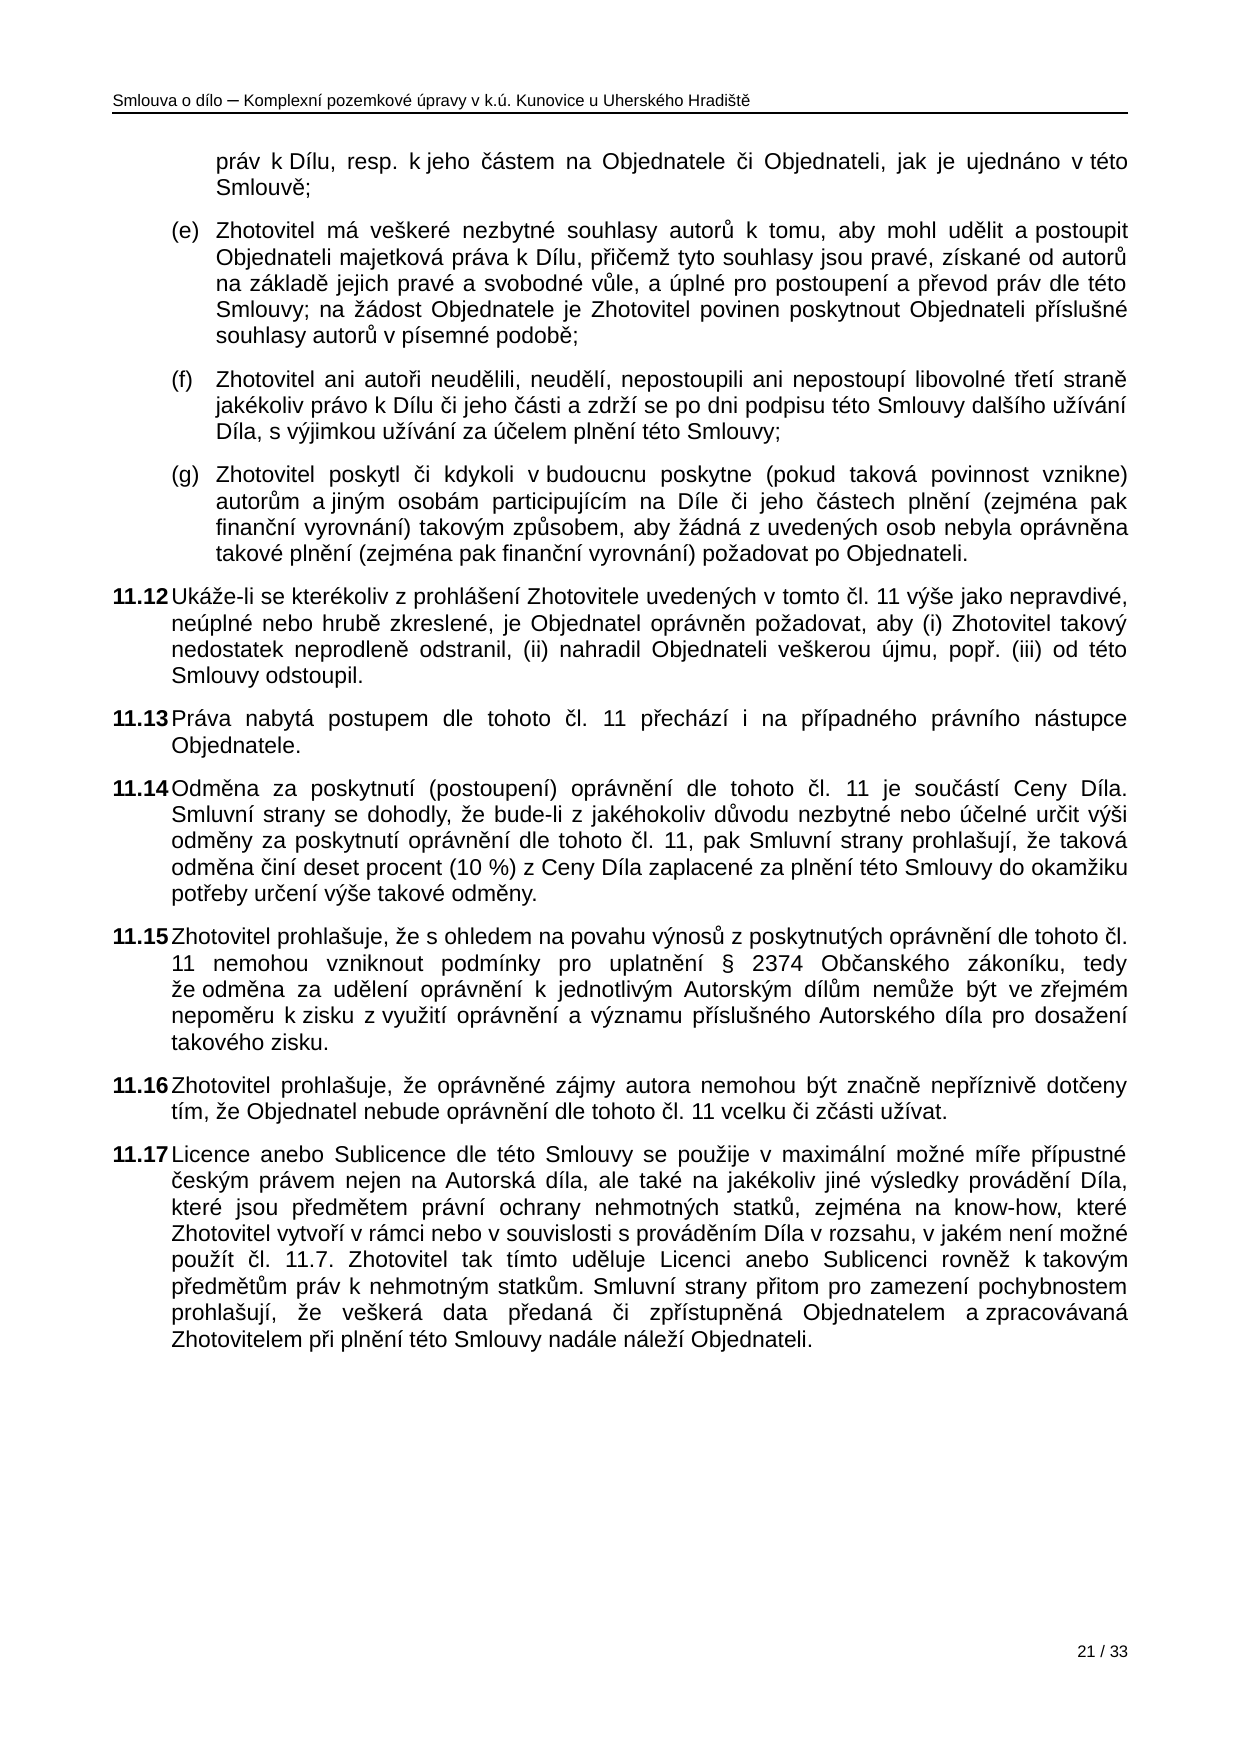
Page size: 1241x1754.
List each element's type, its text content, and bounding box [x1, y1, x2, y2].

text Odměna za poskytnutí (postoupení) oprávnění dle tohoto čl. 11 je součástí Ceny Díla. Smluvní strany se dohodly, že bude-li z jakéhokoliv důvodu nezbytné nebo účelné určit výši odměny za poskytnutí oprávnění dle tohoto čl. 11, pak Smluvní strany prohlašují, že taková odměna činí deset procent (10 %) z Ceny Díla zaplacené za plnění této Smlouvy do okamžiku potřeby určení výše takové odměny. [112, 775, 1128, 907]
text Ukáže-li se kterékoliv z prohlášení Zhotovitele uvedených v tomto čl. 11 výše jako nepravdivé, neúplné nebo hrubě zkreslené, je Objednatel oprávněn požadovat, aby (i) Zhotovitel takový nedostatek neprodleně odstranil, (ii) nahradil Objednateli veškerou újmu, popř. (iii) od této Smlouvy odstoupil. [112, 583, 1128, 689]
text Práva nabytá postupem dle tohoto čl. 11 přechází i na případného právního nástupce Objednatele. [112, 705, 1128, 758]
text Zhotovitel prohlašuje, že s ohledem na povahu výnosů z poskytnutých oprávnění dle tohoto čl. 11 nemohou vzniknout podmínky pro uplatnění § 2374 Občanského zákoníku, tedy že odměna za udělení oprávnění k jednotlivým Autorským dílům nemůže být ve zřejmém nepoměru k zisku z využití oprávnění a významu příslušného Autorského díla pro dosažení takového zisku. [112, 923, 1128, 1055]
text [171, 148, 1128, 200]
text Zhotovitel má veškeré nezbytné souhlasy autorů k tomu, aby mohl udělit a postoupit Objednateli majetková práva k Dílu, přičemž tyto souhlasy jsou pravé, získané od autorů na základě jejich pravé a svobodné vůle, a úplné pro postoupení a převod práv dle této Smlouvy; na žádost Objednatele je Zhotovitel povinen poskytnout Objednateli příslušné souhlasy autorů v písemné podobě; [171, 217, 1128, 349]
text Licence anebo Sublicence dle této Smlouvy se použije v maximální možné míře přípustné českým právem nejen na Autorská díla, ale také na jakékoliv jiné výsledky provádění Díla, které jsou předmětem právní ochrany nehmotných statků, zejména na know-how, které Zhotovitel vytvoří v rámci nebo v souvislosti s prováděním Díla v rozsahu, v jakém není možné použít čl. 11.7. Zhotovitel tak tímto uděluje Licenci anebo Sublicenci rovněž k takovým předmětům práv k nehmotným statkům. Smluvní strany přitom pro zamezení pochybnostem prohlašují, že veškerá data předaná či zpřístupněná Objednatelem a zpracovávaná Zhotovitelem při plnění této Smlouvy nadále náleží Objednateli. [112, 1141, 1128, 1352]
text Zhotovitel ani autoři neudělili, neudělí, nepostoupili ani nepostoupí libovolné třetí straně jakékoliv právo k Dílu či jeho části a zdrží se po dni podpisu této Smlouvy dalšího užívání Díla, s výjimkou užívání za účelem plnění této Smlouvy; [171, 366, 1128, 444]
text Zhotovitel prohlašuje, že oprávněné zájmy autora nemohou být značně nepříznivě dotčeny tím, že Objednatel nebude oprávnění dle tohoto čl. 11 vcelku či zčásti užívat. [112, 1072, 1128, 1124]
text Zhotovitel poskytl či kdykoli v budoucnu poskytne (pokud taková povinnost vznikne) autorům a jiným osobám participujícím na Díle či jeho částech plnění (zejména pak finanční vyrovnání) takovým způsobem, aby žádná z uvedených osob nebyla oprávněna takové plnění (zejména pak finanční vyrovnání) požadovat po Objednateli. [171, 461, 1128, 567]
